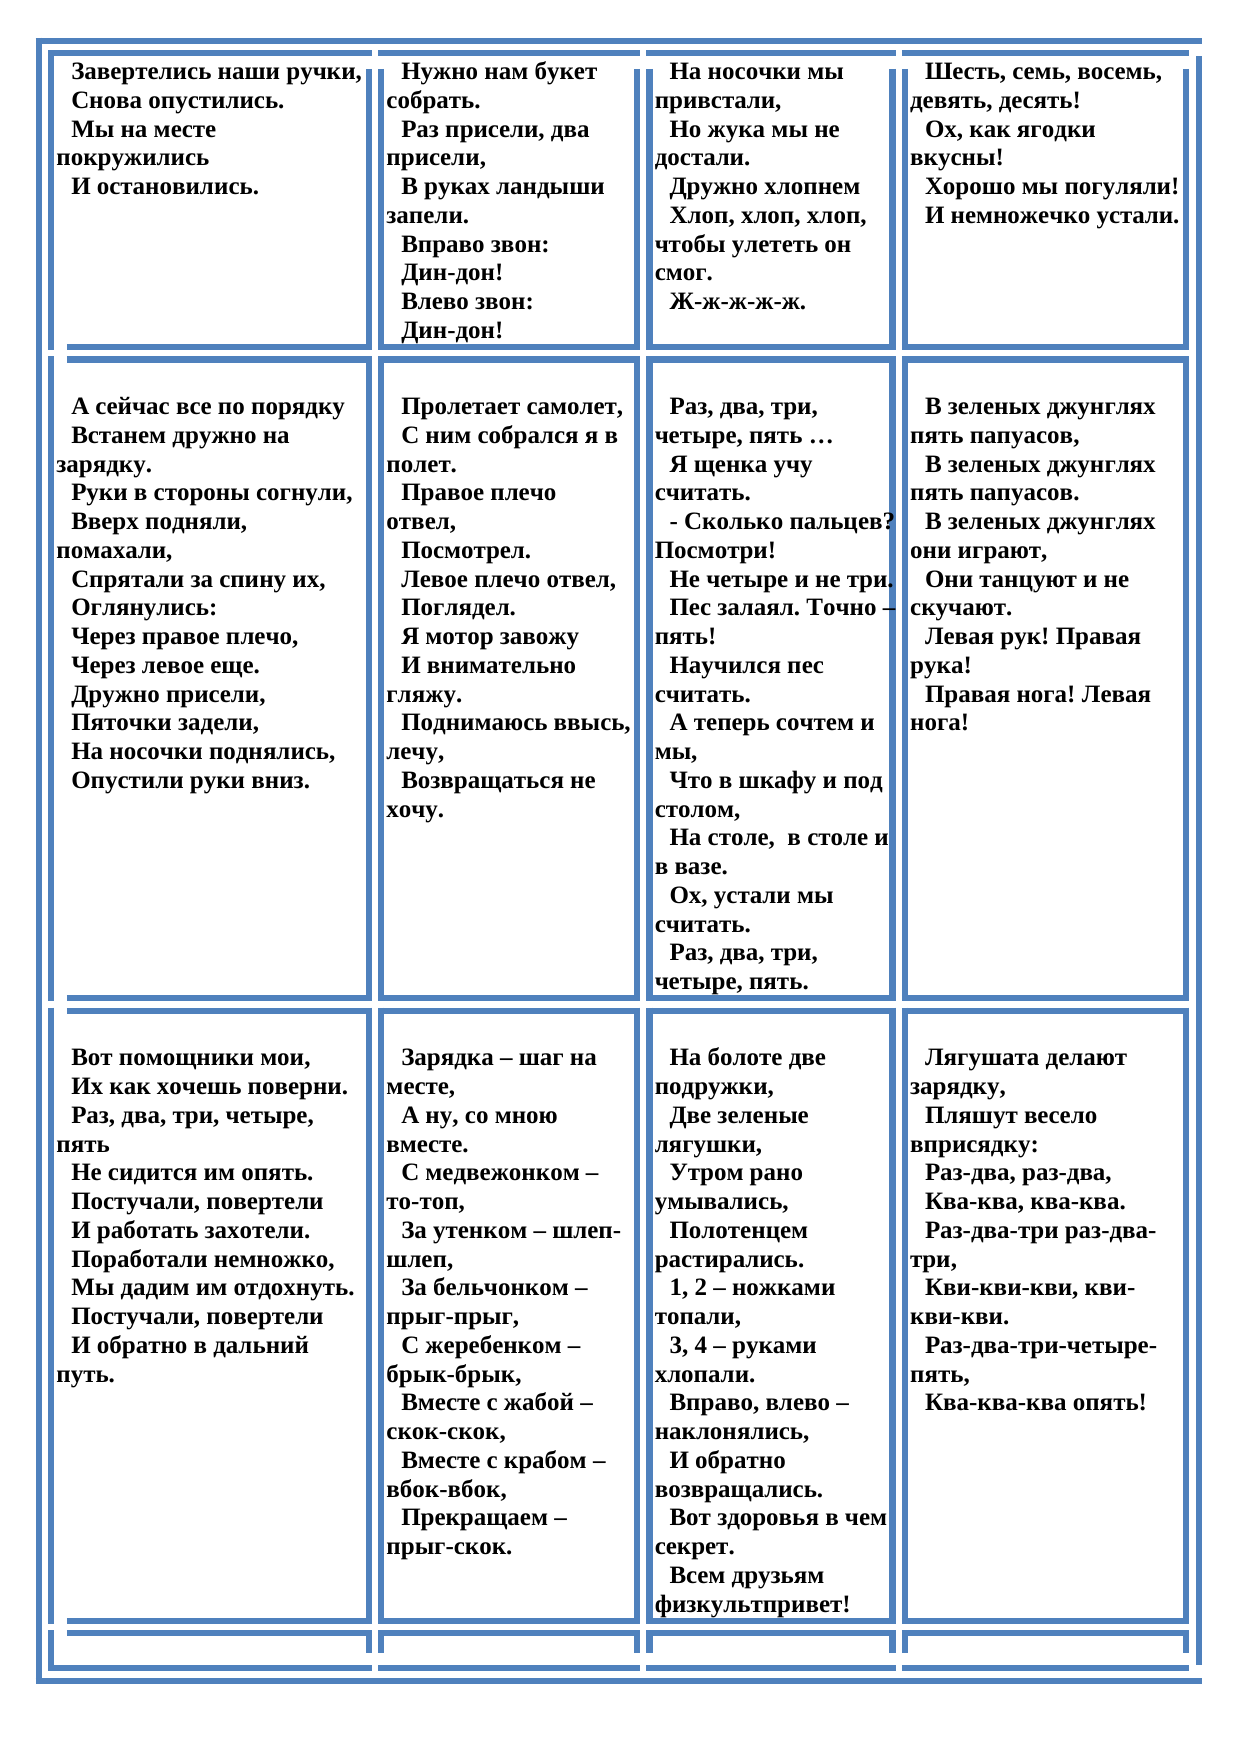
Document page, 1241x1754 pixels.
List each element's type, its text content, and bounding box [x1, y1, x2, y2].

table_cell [899, 1618, 1192, 1665]
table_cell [45, 44, 375, 344]
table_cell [45, 1618, 375, 1665]
table_cell Пролетает самолет, С ним собрался я в полет. Правое плечо отвел, Посмотрел. Левое плечо отвел, Поглядел. Я мотор завожу И внимательно гляжу. Поднимаюсь ввысь, лечу, Возвращаться не хочу. [375, 344, 643, 995]
table_cell Лягушата делают зарядку, Пляшут весело вприсядку: Раз-два, раз-два, Ква-ква, ква-ква. Раз-два-три раз-два-три, Кви-кви-кви, кви-кви-кви. Раз-два-три-четыре-пять, Ква-ква-ква опять! [899, 995, 1192, 1617]
table_cell Раз, два, три, четыре, пять … Я щенка учу считать. - Сколько пальцев? Посмотри! Не четыре и не три. Пес залаял. Точно – пять! Научился пес считать. А теперь сочтем и мы, Что в шкафу и под столом, На столе, в столе и в вазе. Ох, устали мы считать. Раз, два, три, четыре, пять. [643, 344, 899, 995]
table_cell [375, 1618, 643, 1665]
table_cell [643, 1618, 899, 1665]
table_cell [375, 44, 643, 344]
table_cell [899, 44, 1192, 344]
table_cell В зеленых джунглях пять папуасов, В зеленых джунглях пять папуасов. В зеленых джунглях они играют, Они танцуют и не скучают. Левая рук! Правая рука! Правая нога! Левая нога! [899, 344, 1192, 995]
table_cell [643, 44, 899, 344]
table_cell Вот помощники мои, Их как хочешь поверни. Раз, два, три, четыре, пять Не сидится им опять. Постучали, повертели И работать захотели. Поработали немножко, Мы дадим им отдохнуть. Постучали, повертели И обратно в дальний путь. [45, 995, 375, 1617]
table_cell Зарядка – шаг на месте, А ну, со мною вместе. С медвежонком – то-топ, За утенком – шлеп-шлеп, За бельчонком – прыг-прыг, С жеребенком – брык-брык, Вместе с жабой – скок-скок, Вместе с крабом – вбок-вбок, Прекращаем – прыг-скок. [375, 995, 643, 1617]
table_cell На болоте две подружки, Две зеленые лягушки, Утром рано умывались, Полотенцем растирались. 1, 2 – ножками топали, 3, 4 – руками хлопали. Вправо, влево – наклонялись, И обратно возвращались. Вот здоровья в чем секрет. Всем друзьям физкультпривет! [643, 995, 899, 1617]
table_cell А сейчас все по порядку Встанем дружно на зарядку. Руки в стороны согнули, Вверх подняли, помахали, Спрятали за спину их, Оглянулись: Через правое плечо, Через левое еще. Дружно присели, Пяточки задели, На носочки поднялись, Опустили руки вниз. [45, 344, 375, 995]
